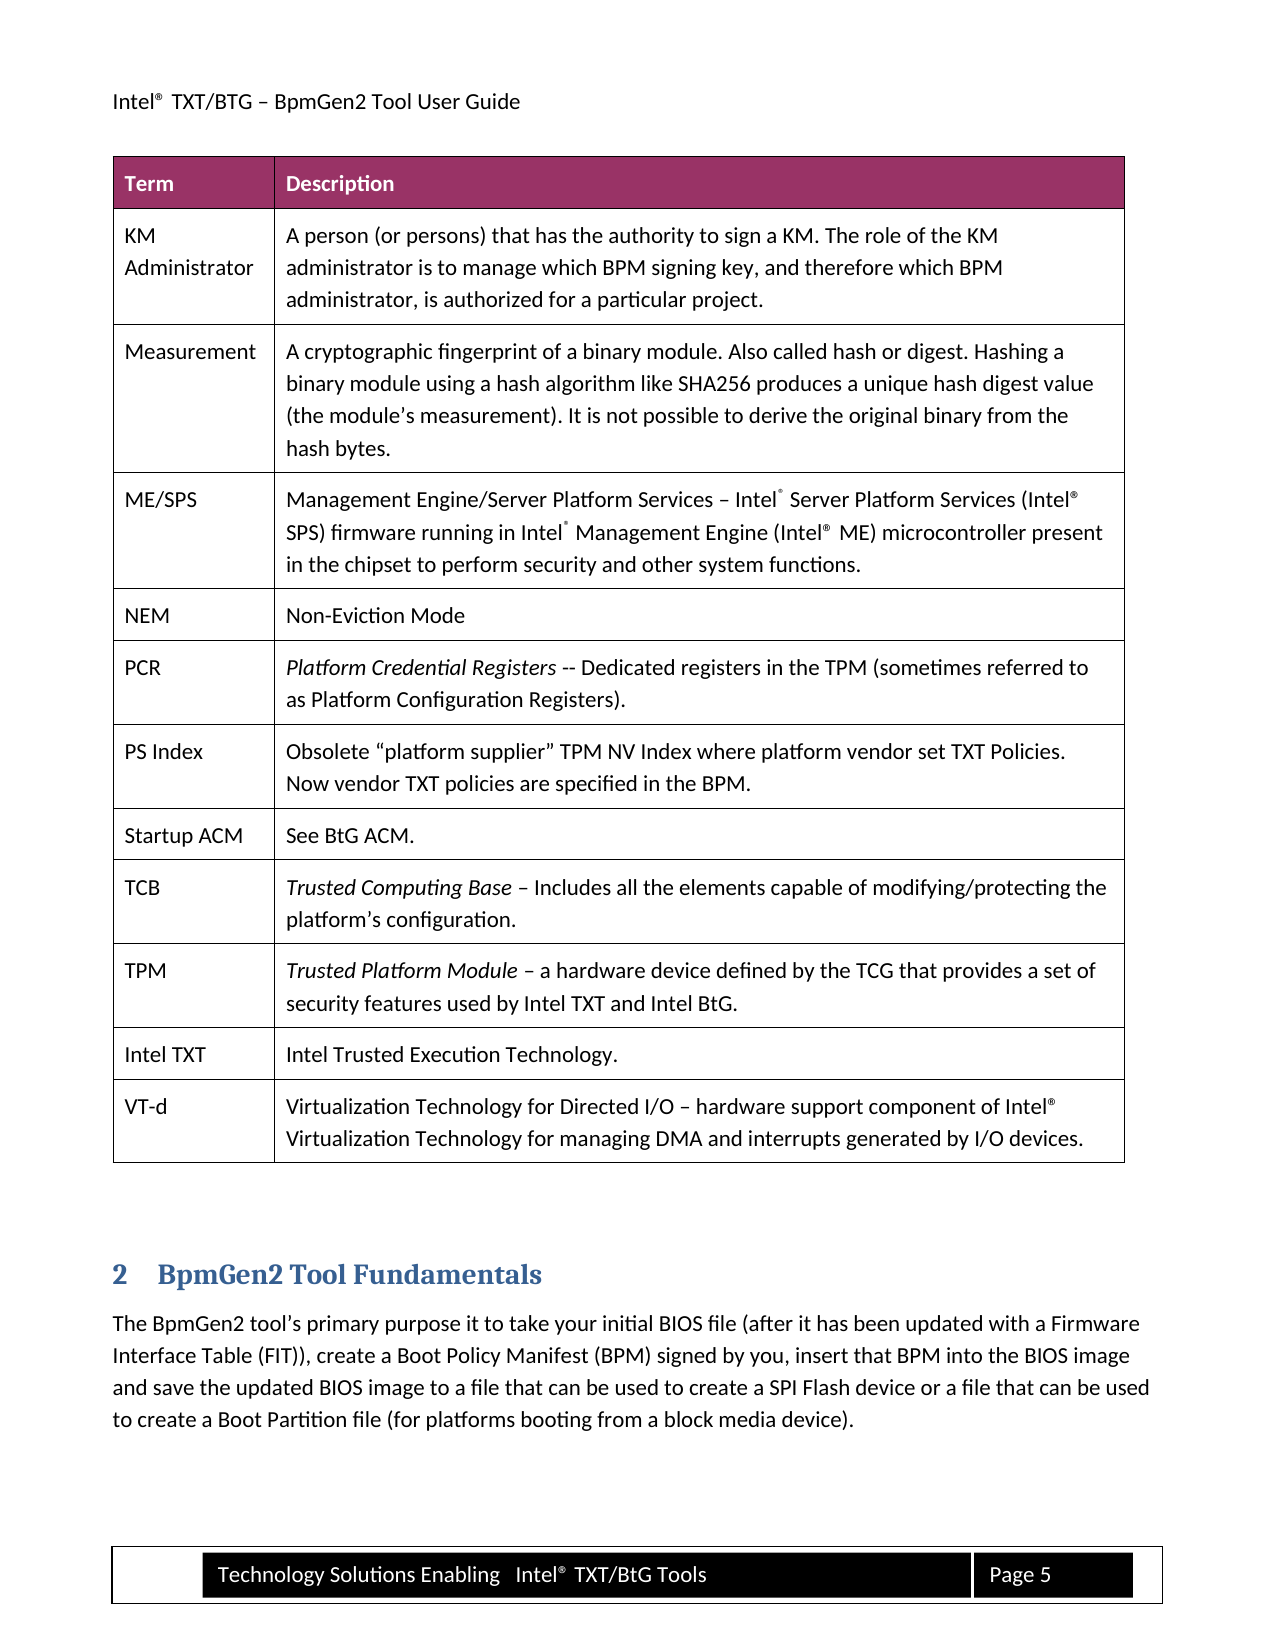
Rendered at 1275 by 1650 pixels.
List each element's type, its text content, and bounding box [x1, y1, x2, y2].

table_cell Intel Trusted Execution Technology. [275, 1028, 1124, 1078]
text The BpmGen2 tool’s primary purpose it to take your initial BIOS file (after it has been updated with a Firmware Interface Table (FIT)), create a Boot Policy Manifest (BPM) signed by you, insert that BPM into the BIOS image and save the updated BIOS image to a file that can be used to create a SPI Flash device or a file that can be used to create a Boot Partition file (for platforms booting from a block media device). [112, 1309, 1162, 1434]
table_cell TCB [114, 860, 274, 943]
table_cell Virtualization Technology for Directed I/O – hardware support component of Intel® Virtualization Technology for managing DMA and interrupts generated by I/O devices. [275, 1080, 1124, 1162]
subtitle BpmGen2 Tool Fundamentals [112, 1258, 1162, 1292]
table_cell PCR [114, 641, 274, 723]
table_cell A cryptographic fingerprint of a binary module. Also called hash or digest. Hashing a binary module using a hash algorithm like SHA256 produces a unique hash digest value (the module’s measurement). It is not possible to derive the original binary from the hash bytes. [275, 325, 1124, 472]
table_cell Startup ACM [114, 809, 274, 859]
table_cell Measurement [114, 325, 274, 472]
table_cell NEM [114, 589, 274, 640]
table_cell Management Engine/Server Platform Services – Intel® Server Platform Services (Intel® SPS) firmware running in Intel® Management Engine (Intel® ME) microcontroller present in the chipset to perform security and other system functions. [275, 473, 1124, 588]
table_header Description [275, 157, 1124, 208]
table_cell Obsolete “platform supplier” TPM NV Index where platform vendor set TXT Policies. Now vendor TXT policies are specified in the BPM. [275, 725, 1124, 807]
table_cell PS Index [114, 725, 274, 807]
table_cell KM Administrator [114, 209, 274, 324]
table_cell ME/SPS [114, 473, 274, 588]
table_cell TPM [114, 944, 274, 1027]
table_cell See BtG ACM. [275, 809, 1124, 859]
table_cell Platform Credential Registers -- Dedicated registers in the TPM (sometimes referred to as Platform Configuration Registers). [275, 641, 1124, 723]
table_cell VT-d [114, 1080, 274, 1162]
table_cell Intel TXT [114, 1028, 274, 1078]
table_cell A person (or persons) that has the authority to sign a KM. The role of the KM administrator is to manage which BPM signing key, and therefore which BPM administrator, is authorized for a particular project. [275, 209, 1124, 324]
table_cell Trusted Platform Module – a hardware device defined by the TCG that provides a set of security features used by Intel TXT and Intel BtG. [275, 944, 1124, 1027]
table_header Term [114, 157, 274, 208]
table_cell Non-Eviction Mode [275, 589, 1124, 640]
table_cell Trusted Computing Base – Includes all the elements capable of modifying/protecting the platform’s configuration. [275, 860, 1124, 943]
